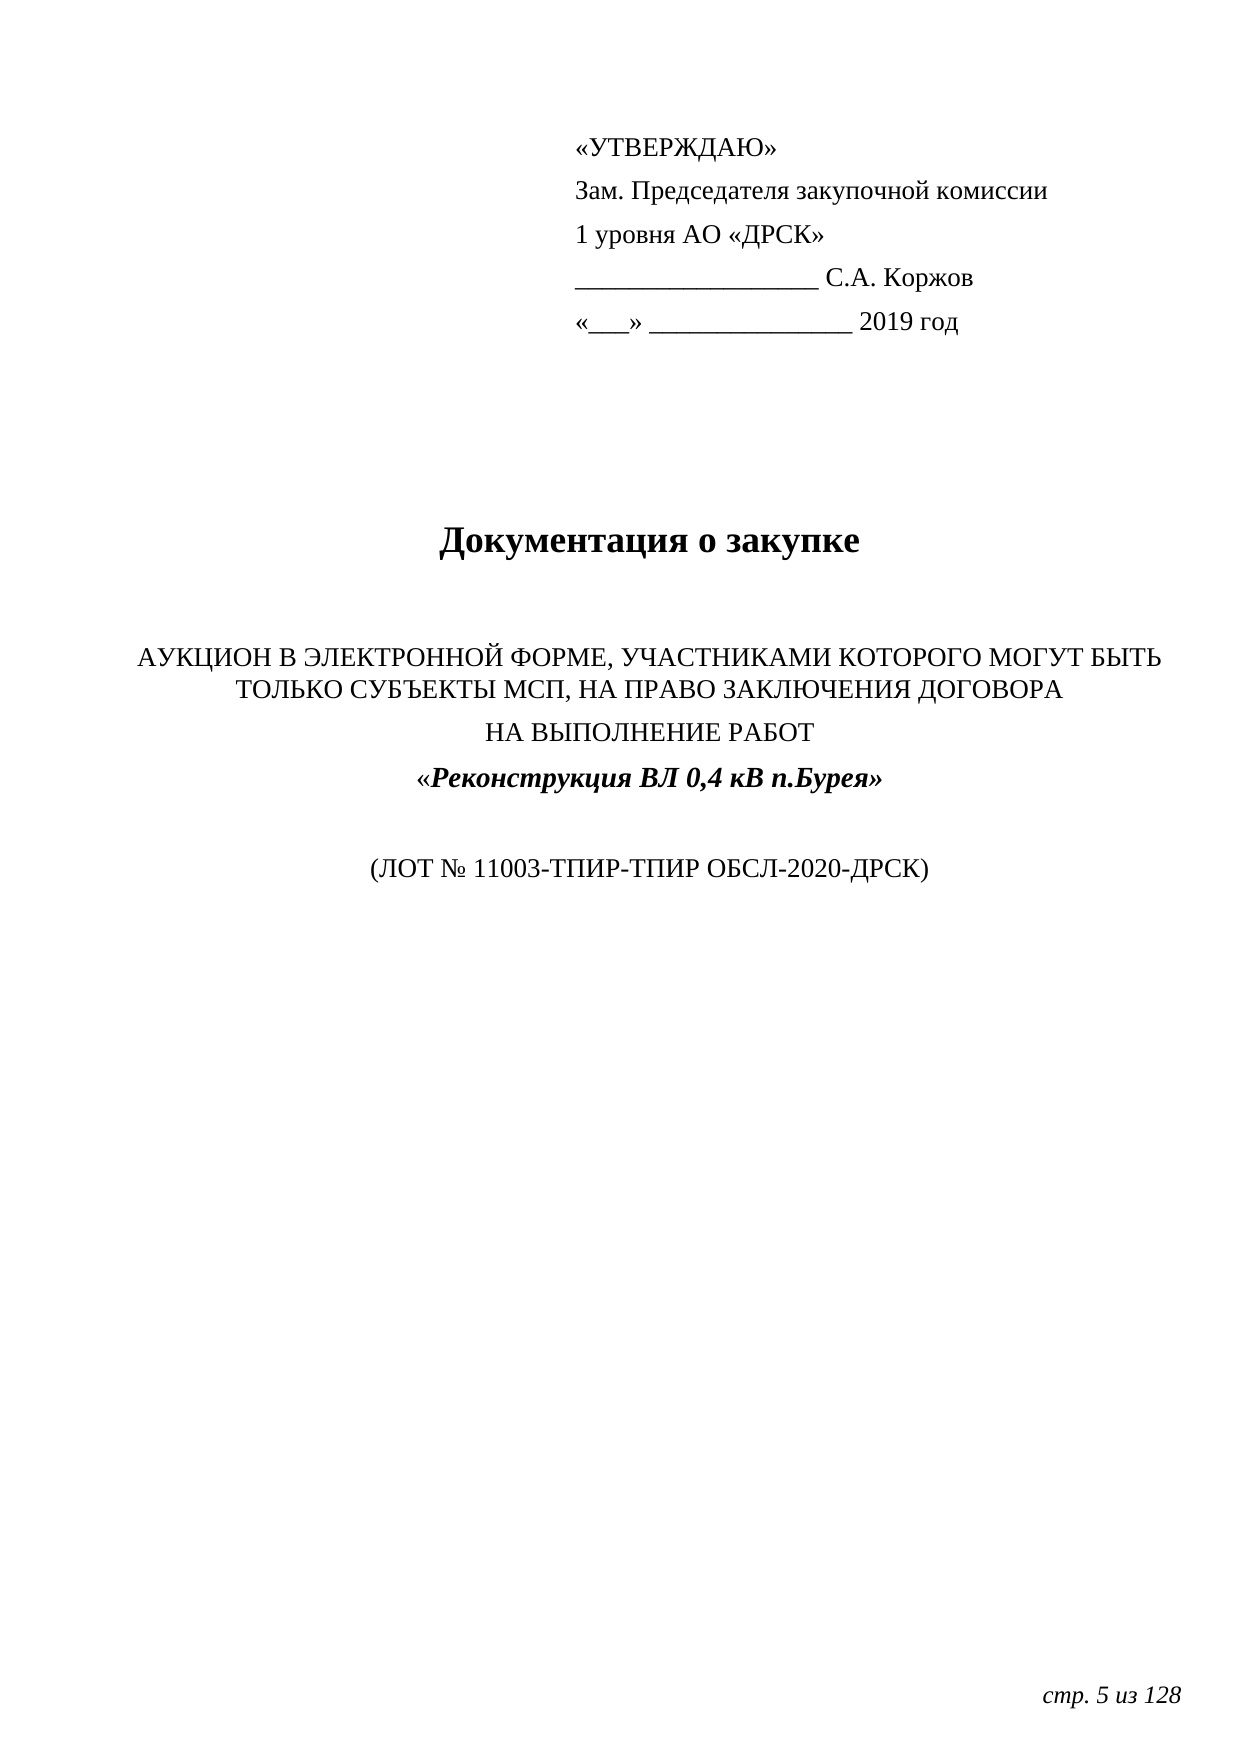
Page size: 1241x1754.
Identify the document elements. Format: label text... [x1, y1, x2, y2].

text АУКЦИОН В ЭЛЕКТРОННОЙ ФОРМЕ, УЧАСТНИКАМИ КОТОРОГО МОГУТ БЫТЬ ТОЛЬКО СУБЪЕКТЫ МСП, НА ПРАВО ЗАКЛЮЧЕНИЯ ДОГОВОРА [118, 642, 1181, 704]
text Зам. Председателя закупочной комиссии [575, 174, 1181, 205]
text «Реконструкция ВЛ 0,4 кВ п.Бурея» [118, 760, 1181, 793]
text «УТВЕРЖДАЮ» [575, 131, 1181, 162]
text «___» _______________ 2019 год [575, 305, 1181, 336]
text НА ВЫПОЛНЕНИЕ РАБОТ [118, 716, 1181, 747]
text __________________ С.А. Коржов [575, 262, 1181, 293]
text (ЛОТ № 11003-ТПИР-ТПИР ОБСЛ-2020-ДРСК) [118, 852, 1181, 883]
text Документация о закупке [118, 517, 1181, 560]
text 1 уровня АО «ДРСК» [575, 218, 1181, 249]
